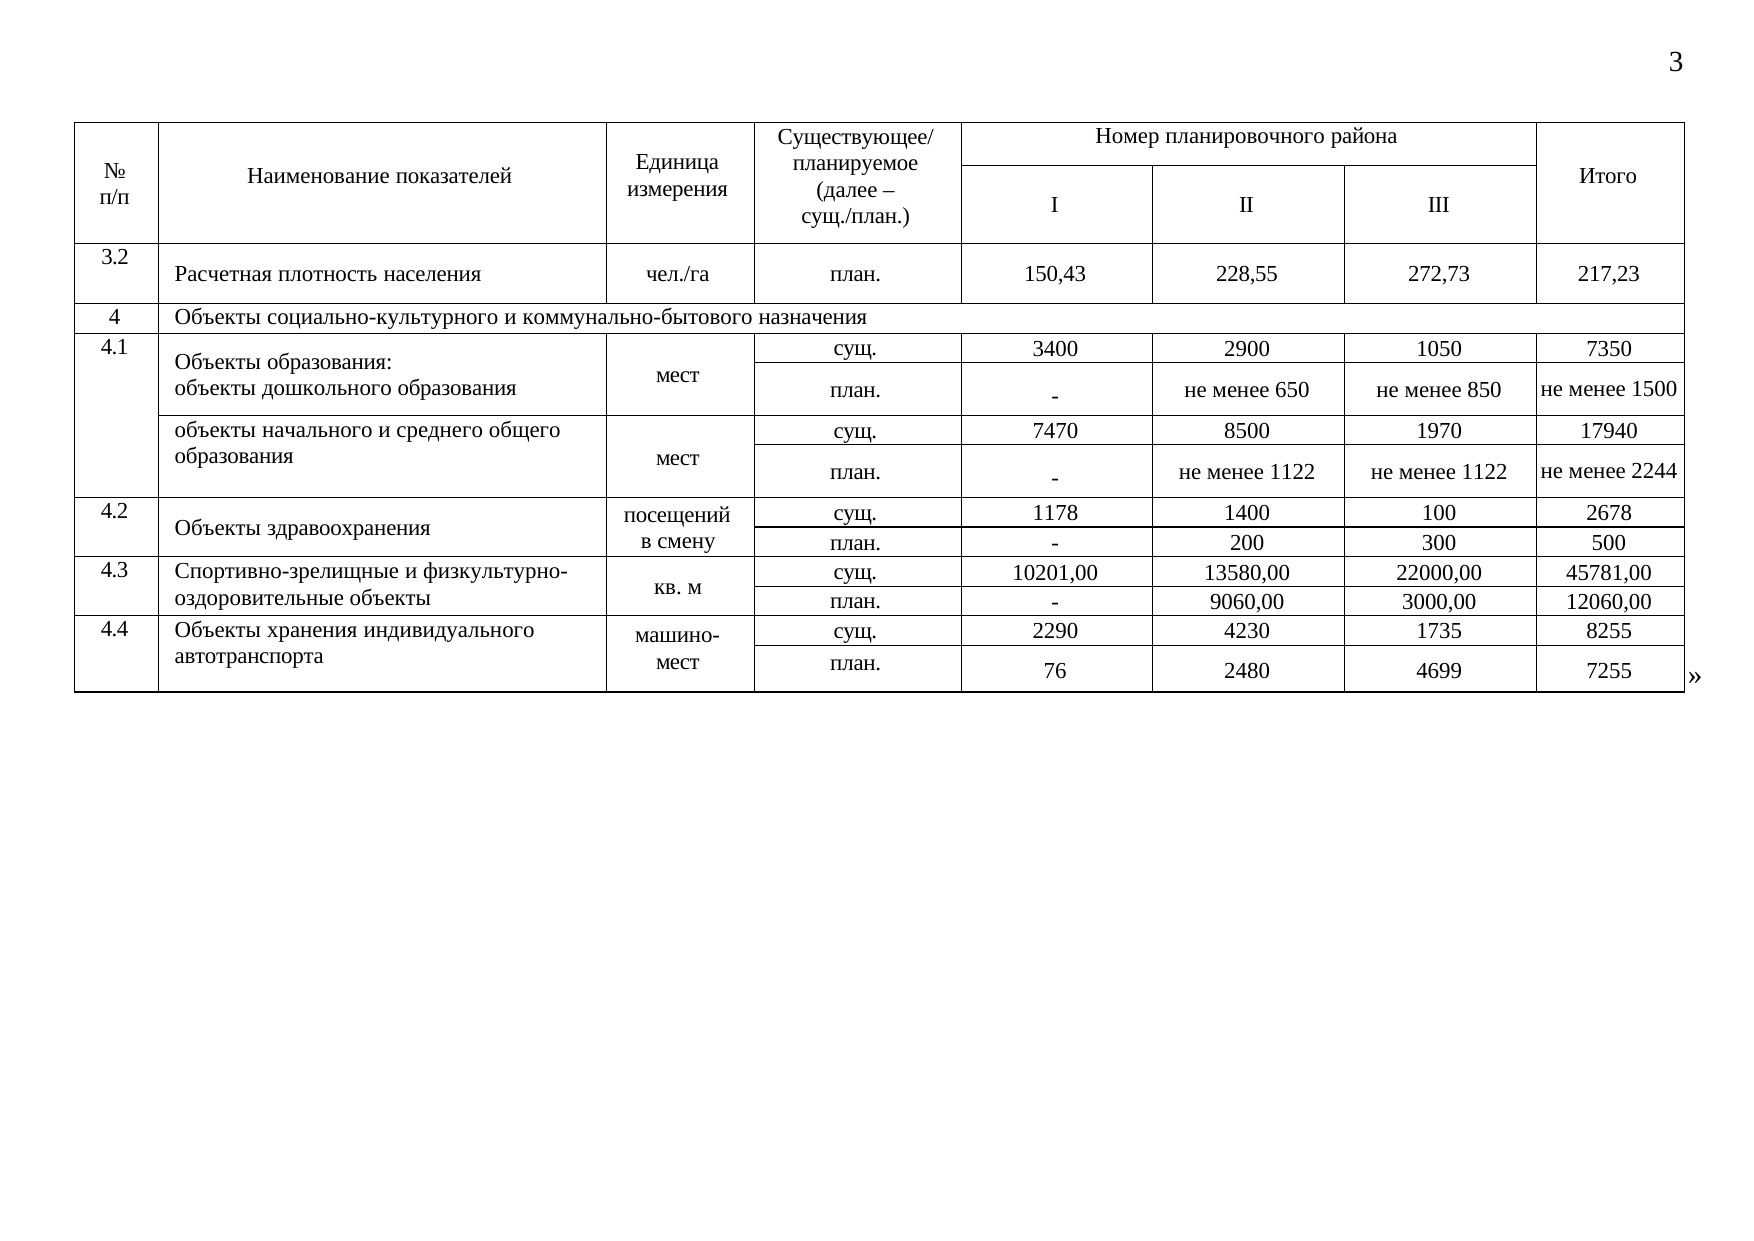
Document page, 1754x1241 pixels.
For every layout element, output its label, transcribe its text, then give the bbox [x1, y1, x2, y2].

table_cell чел./га [607, 244, 754, 303]
table_cell 2678 [1537, 498, 1684, 526]
table_cell 2290 [962, 616, 1152, 644]
table_cell сущ. [755, 334, 961, 362]
table_cell план. [755, 363, 961, 415]
table_cell 2480 [1153, 646, 1344, 691]
table_cell не менее 650 [1153, 363, 1344, 415]
table_cell II [1153, 166, 1344, 243]
table_cell объекты начального и среднего общего образования [159, 416, 606, 497]
table_header Номер планировочного района [962, 123, 1536, 165]
table_cell 1735 [1345, 616, 1536, 644]
table_cell III [1345, 166, 1536, 243]
table_cell 150,43 [962, 244, 1152, 303]
table_cell план. [755, 528, 961, 556]
table_cell сущ. [755, 416, 961, 444]
table_cell 4 [75, 304, 158, 333]
table_cell Объекты образования: объекты дошкольного образования [159, 334, 606, 415]
table_cell I [962, 166, 1152, 243]
table_cell 7350 [1537, 334, 1684, 362]
table_cell - [962, 445, 1152, 497]
table_cell Спортивно-зрелищные и физкультурно- оздоровительные объекты [159, 557, 606, 615]
table_cell 3000,00 [1345, 587, 1536, 615]
table_cell 13580,00 [1153, 557, 1344, 586]
table_header Итого [1537, 123, 1684, 243]
table_cell машино- мест [607, 616, 754, 691]
table_cell 76 [962, 646, 1152, 691]
table_cell 4.3 [75, 557, 158, 615]
table_cell - [962, 587, 1152, 615]
table_cell план. [755, 445, 961, 497]
table_cell 22000,00 [1345, 557, 1536, 586]
table_cell 7470 [962, 416, 1152, 444]
table_cell 9060,00 [1153, 587, 1344, 615]
table_cell - [962, 363, 1152, 415]
table_cell план. [755, 587, 961, 615]
table_cell 1050 [1345, 334, 1536, 362]
table_cell 45781,00 [1537, 557, 1684, 586]
table_cell сущ. [755, 498, 961, 526]
table_header Наименование показателей [159, 123, 606, 243]
table_cell Расчетная плотность населения [159, 244, 606, 303]
table_cell план. [755, 646, 961, 691]
table_cell 217,23 [1537, 244, 1684, 303]
table_cell 1178 [962, 498, 1152, 526]
table_cell не менее 1500 [1537, 363, 1684, 415]
table_cell 12060,00 [1537, 587, 1684, 615]
table_cell 3.2 [75, 244, 158, 303]
table_cell не менее 1122 [1153, 445, 1344, 497]
table_cell 17940 [1537, 416, 1684, 444]
table_cell - [962, 528, 1152, 556]
table_header » [1685, 122, 1717, 691]
table_cell план. [755, 244, 961, 303]
table_cell Объекты здравоохранения [159, 498, 606, 556]
table_cell 200 [1153, 528, 1344, 556]
table_cell 8500 [1153, 416, 1344, 444]
table_cell кв. м [607, 557, 754, 615]
table_cell сущ. [755, 557, 961, 586]
table_cell 4.2 [75, 498, 158, 556]
table_cell мест [607, 416, 754, 497]
table_header № п/п [75, 123, 158, 243]
table_cell 1400 [1153, 498, 1344, 526]
table_cell 4230 [1153, 616, 1344, 644]
table_cell 4.1 [75, 334, 158, 497]
table_cell сущ. [755, 616, 961, 644]
table_cell мест [607, 334, 754, 415]
table_cell 7255 [1537, 646, 1684, 691]
table_cell 3400 [962, 334, 1152, 362]
table_cell 10201,00 [962, 557, 1152, 586]
table_cell 272,73 [1345, 244, 1536, 303]
table_header Существующее/ планируемое (далее – сущ./план.) [755, 123, 961, 243]
table_cell посещений в смену [607, 498, 754, 556]
table_cell 500 [1537, 528, 1684, 556]
table_cell 4699 [1345, 646, 1536, 691]
table_cell 100 [1345, 498, 1536, 526]
table_cell не менее 850 [1345, 363, 1536, 415]
table_cell 2900 [1153, 334, 1344, 362]
table_cell Объекты хранения индивидуального автотранспорта [159, 616, 606, 691]
table_cell не менее 1122 [1345, 445, 1536, 497]
table_cell Объекты социально-культурного и коммунально-бытового назначения [159, 304, 1684, 333]
table_cell 228,55 [1153, 244, 1344, 303]
table_cell не менее 2244 [1537, 445, 1684, 497]
table_cell 4.4 [75, 616, 158, 691]
table_cell 8255 [1537, 616, 1684, 644]
table_header Единица измерения [607, 123, 754, 243]
table_cell 1970 [1345, 416, 1536, 444]
table_cell 300 [1345, 528, 1536, 556]
